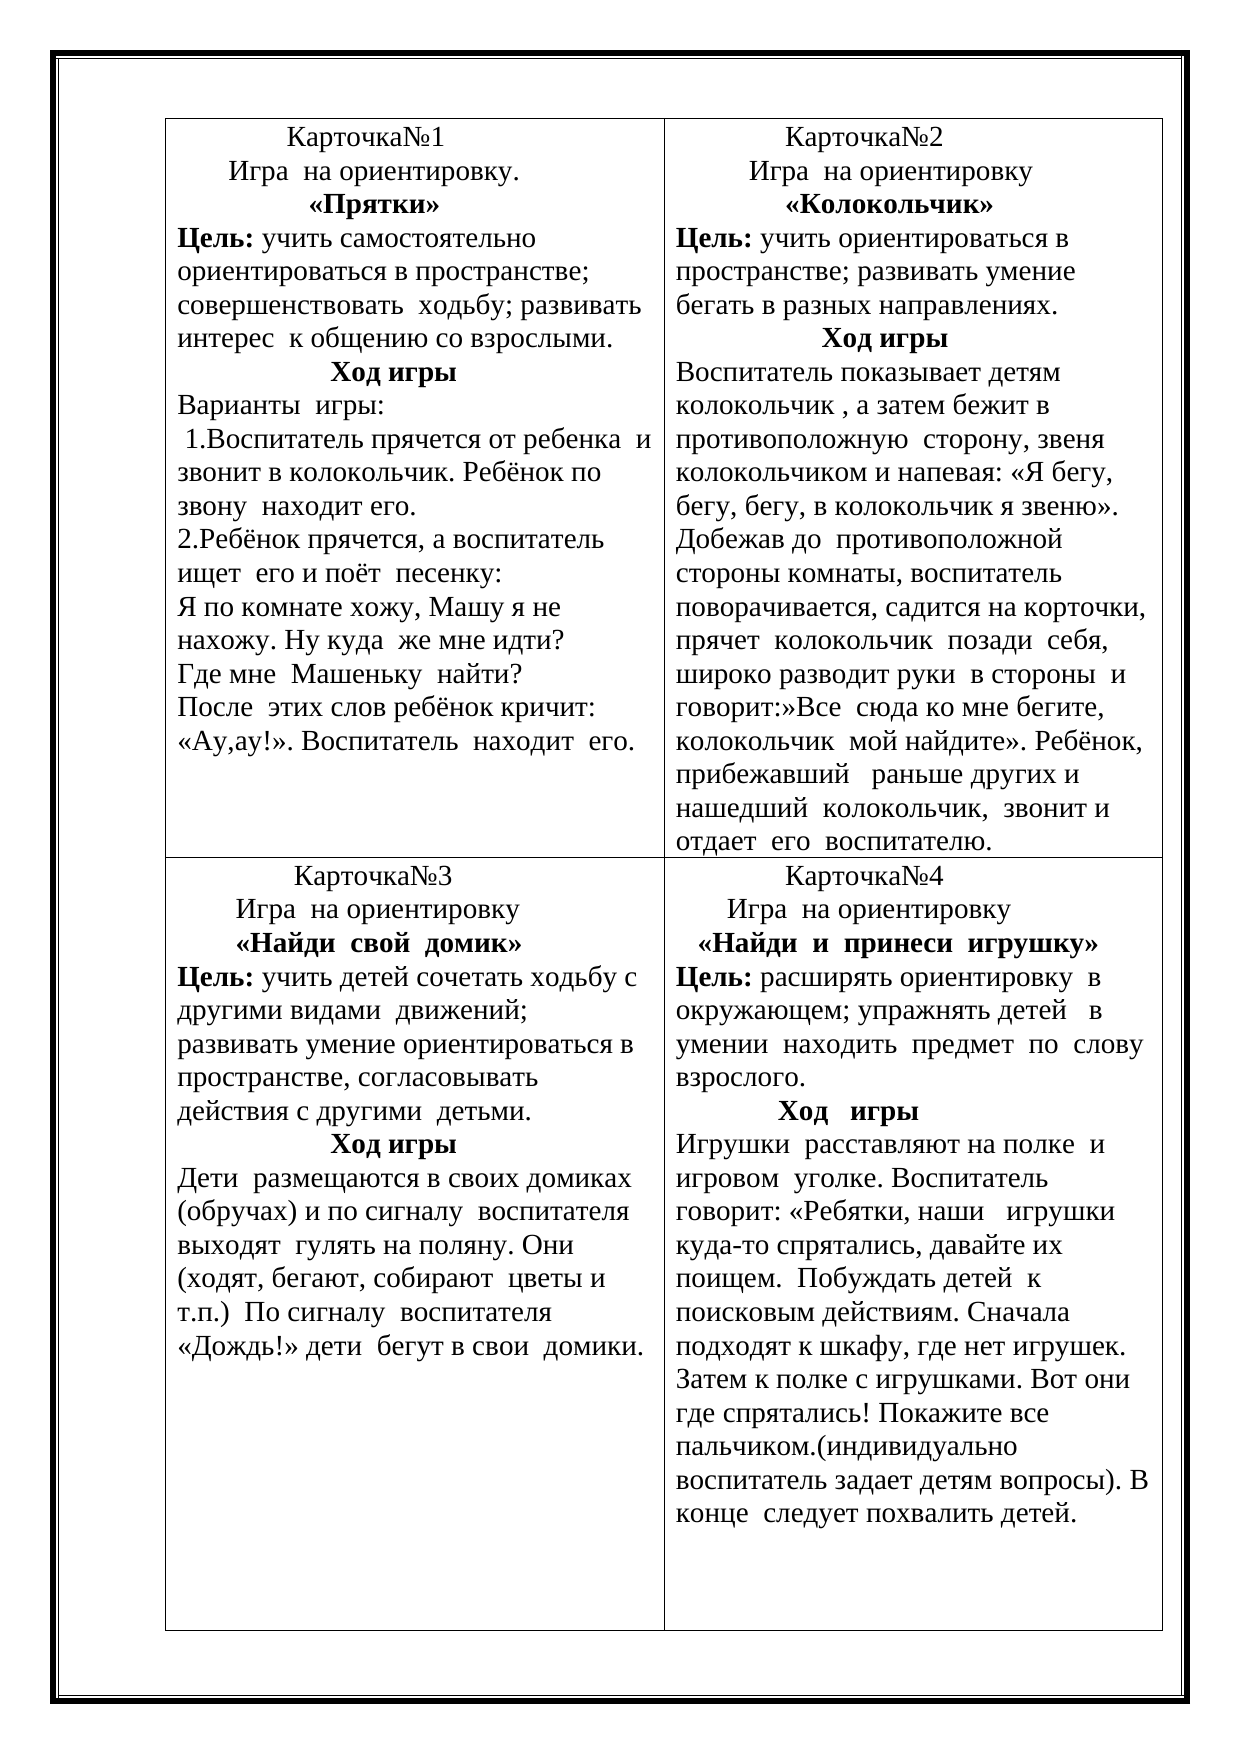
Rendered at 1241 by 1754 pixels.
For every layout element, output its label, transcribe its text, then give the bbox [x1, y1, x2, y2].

table_cell Карточка№3 Игра на ориентировку «Найди свой домик» Цель: учить детей сочетать ходьбу с другими видами движений; развивать умение ориентироваться в пространстве, согласовывать действия с другими детьми. Ход игры Дети размещаются в своих домиках (обручах) и по сигналу воспитателя выходят гулять на поляну. Они (ходят, бегают, собирают цветы и т.п.) По сигналу воспитателя «Дождь!» дети бегут в свои домики. [166, 858, 664, 1629]
table_header Карточка№1 Игра на ориентировку. «Прятки» Цель: учить самостоятельно ориентироваться в пространстве; совершенствовать ходьбу; развивать интерес к общению со взрослыми. Ход игры Варианты игры: 1.Воспитатель прячется от ребенка и звонит в колокольчик. Ребёнок по звону находит его. 2.Ребёнок прячется, а воспитатель ищет его и поёт песенку: Я по комнате хожу, Машу я не нахожу. Ну куда же мне идти? Где мне Машеньку найти? После этих слов ребёнок кричит: «Ау,ау!». Воспитатель находит его. [166, 119, 664, 857]
table_header Карточка№2 Игра на ориентировку «Колокольчик» Цель: учить ориентироваться в пространстве; развивать умение бегать в разных направлениях. Ход игры Воспитатель показывает детям колокольчик , а затем бежит в противоположную сторону, звеня колокольчиком и напевая: «Я бегу, бегу, бегу, в колокольчик я звеню». Добежав до противоположной стороны комнаты, воспитатель поворачивается, садится на корточки, прячет колокольчик позади себя, широко разводит руки в стороны и говорит:»Все сюда ко мне бегите, колокольчик мой найдите». Ребёнок, прибежавший раньше других и нашедший колокольчик, звонит и отдает его воспитателю. [665, 119, 1162, 857]
table_cell Карточка№4 Игра на ориентировку «Найди и принеси игрушку» Цель: расширять ориентировку в окружающем; упражнять детей в умении находить предмет по слову взрослого. Ход игры Игрушки расставляют на полке и игровом уголке. Воспитатель говорит: «Ребятки, наши игрушки куда-то спрятались, давайте их поищем. Побуждать детей к поисковым действиям. Сначала подходят к шкафу, где нет игрушек. Затем к полке с игрушками. Вот они где спрятались! Покажите все пальчиком.(индивидуально воспитатель задает детям вопросы). В конце следует похвалить детей. [665, 858, 1162, 1629]
